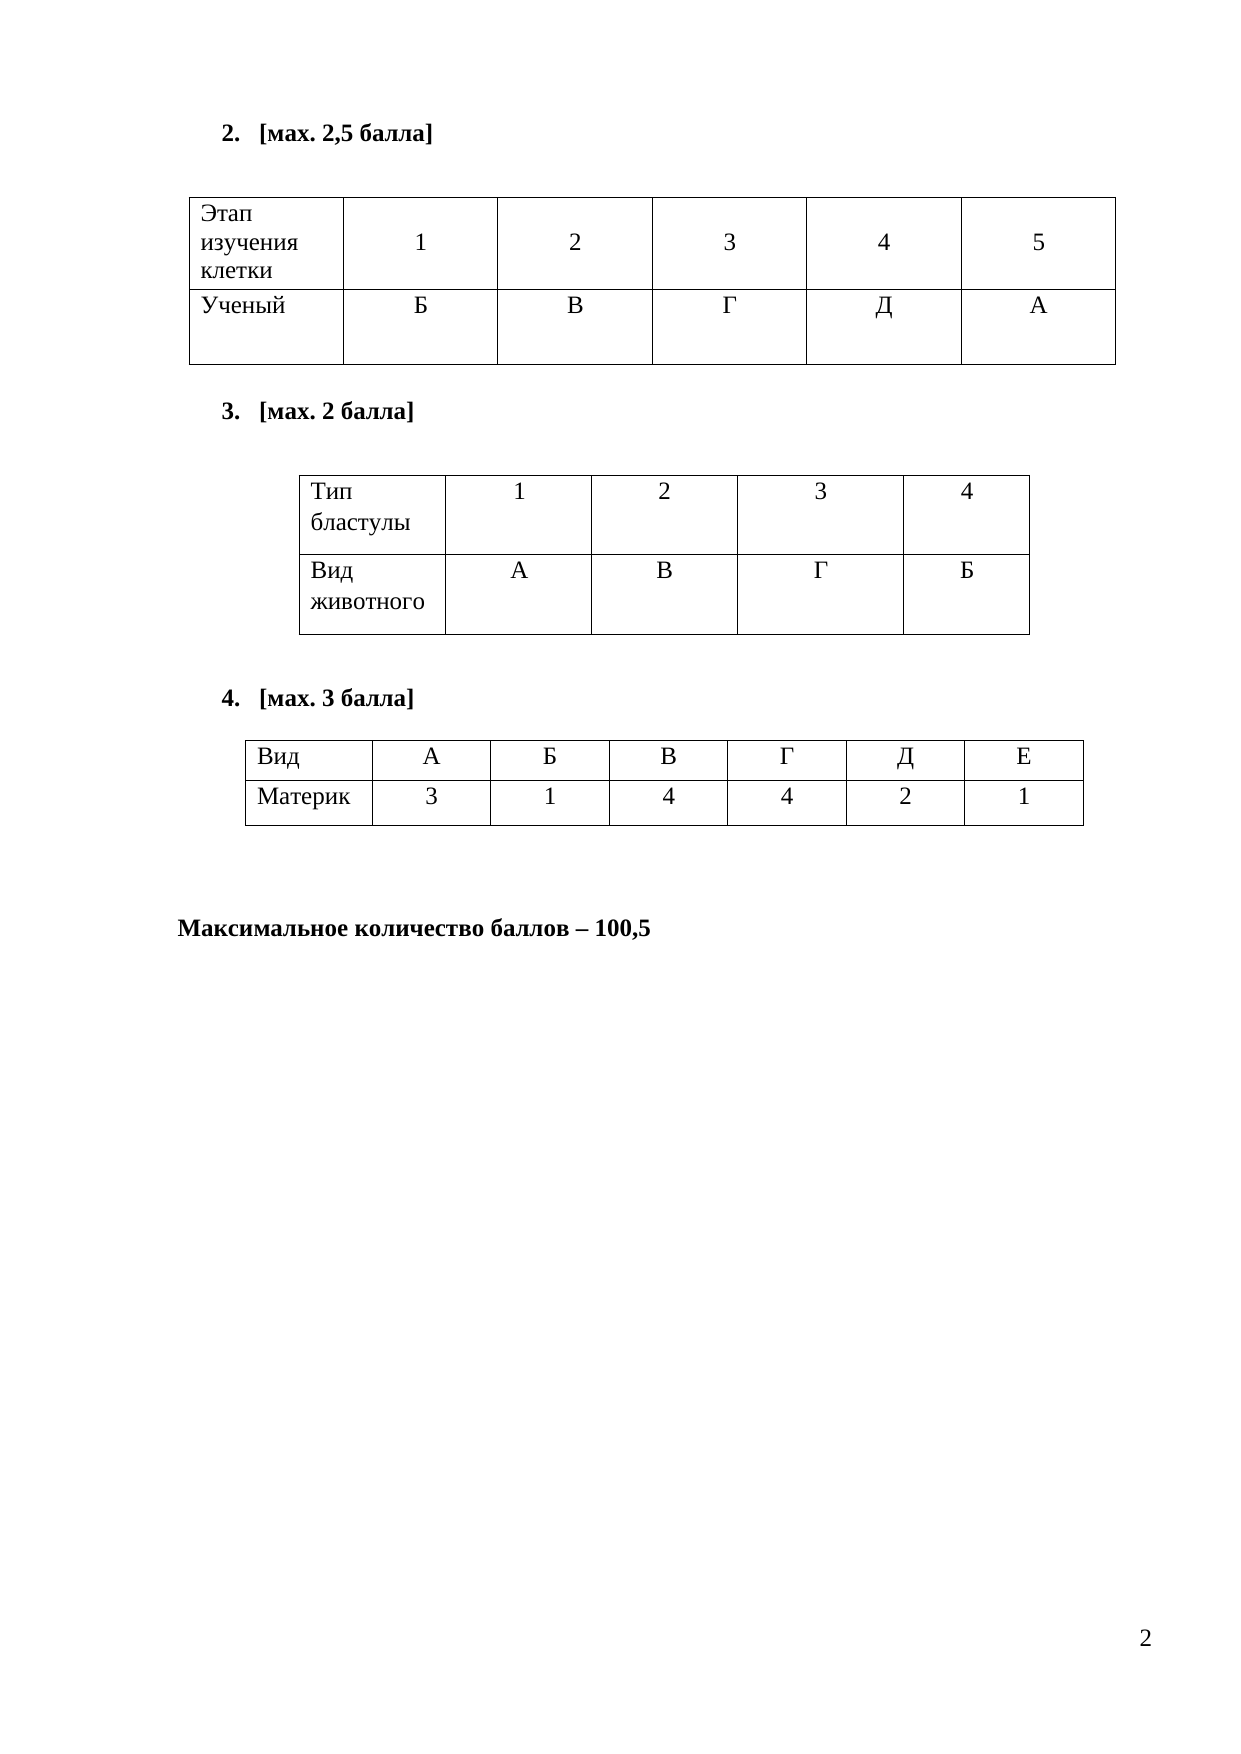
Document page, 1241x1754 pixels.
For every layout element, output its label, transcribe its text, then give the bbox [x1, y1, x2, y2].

table_cell В [592, 555, 737, 634]
table_cell 1 [965, 781, 1083, 825]
table_header 3 [738, 476, 903, 554]
table_cell 3 [373, 781, 490, 825]
table_cell 4 [610, 781, 727, 825]
table_cell Материк [246, 781, 372, 825]
table_cell А [446, 555, 591, 634]
table_cell 2 [847, 781, 964, 825]
table_header 5 [962, 198, 1115, 289]
table_cell А [962, 290, 1115, 364]
table_header 4 [904, 476, 1029, 554]
table_header Вид [246, 741, 372, 780]
table_cell 1 [491, 781, 609, 825]
table_header 1 [446, 476, 591, 554]
text Максимальное количество баллов – 100,5 [177, 913, 1152, 941]
table_cell Б [344, 290, 497, 364]
table_header 3 [653, 198, 806, 289]
table_header 1 [344, 198, 497, 289]
list [мах. 2,5 балла] [221, 118, 1152, 147]
table_cell Г [653, 290, 806, 364]
table_header В [610, 741, 727, 780]
table_cell Д [807, 290, 961, 364]
table_header Е [965, 741, 1083, 780]
table_header Этап изучения клетки [190, 198, 343, 289]
table_header А [373, 741, 490, 780]
table_header 2 [498, 198, 652, 289]
table_cell Вид животного [300, 555, 445, 634]
list [мах. 2 балла] [221, 396, 1152, 425]
list [мах. 3 балла] [221, 683, 1152, 711]
table_cell 4 [728, 781, 846, 825]
table_cell В [498, 290, 652, 364]
table_cell Ученый [190, 290, 343, 364]
table_header 4 [807, 198, 961, 289]
table_header 2 [592, 476, 737, 554]
table_cell Б [904, 555, 1029, 634]
table_header Г [728, 741, 846, 780]
table_header Б [491, 741, 609, 780]
table_cell Г [738, 555, 903, 634]
table_header Тип бластулы [300, 476, 445, 554]
table_header Д [847, 741, 964, 780]
